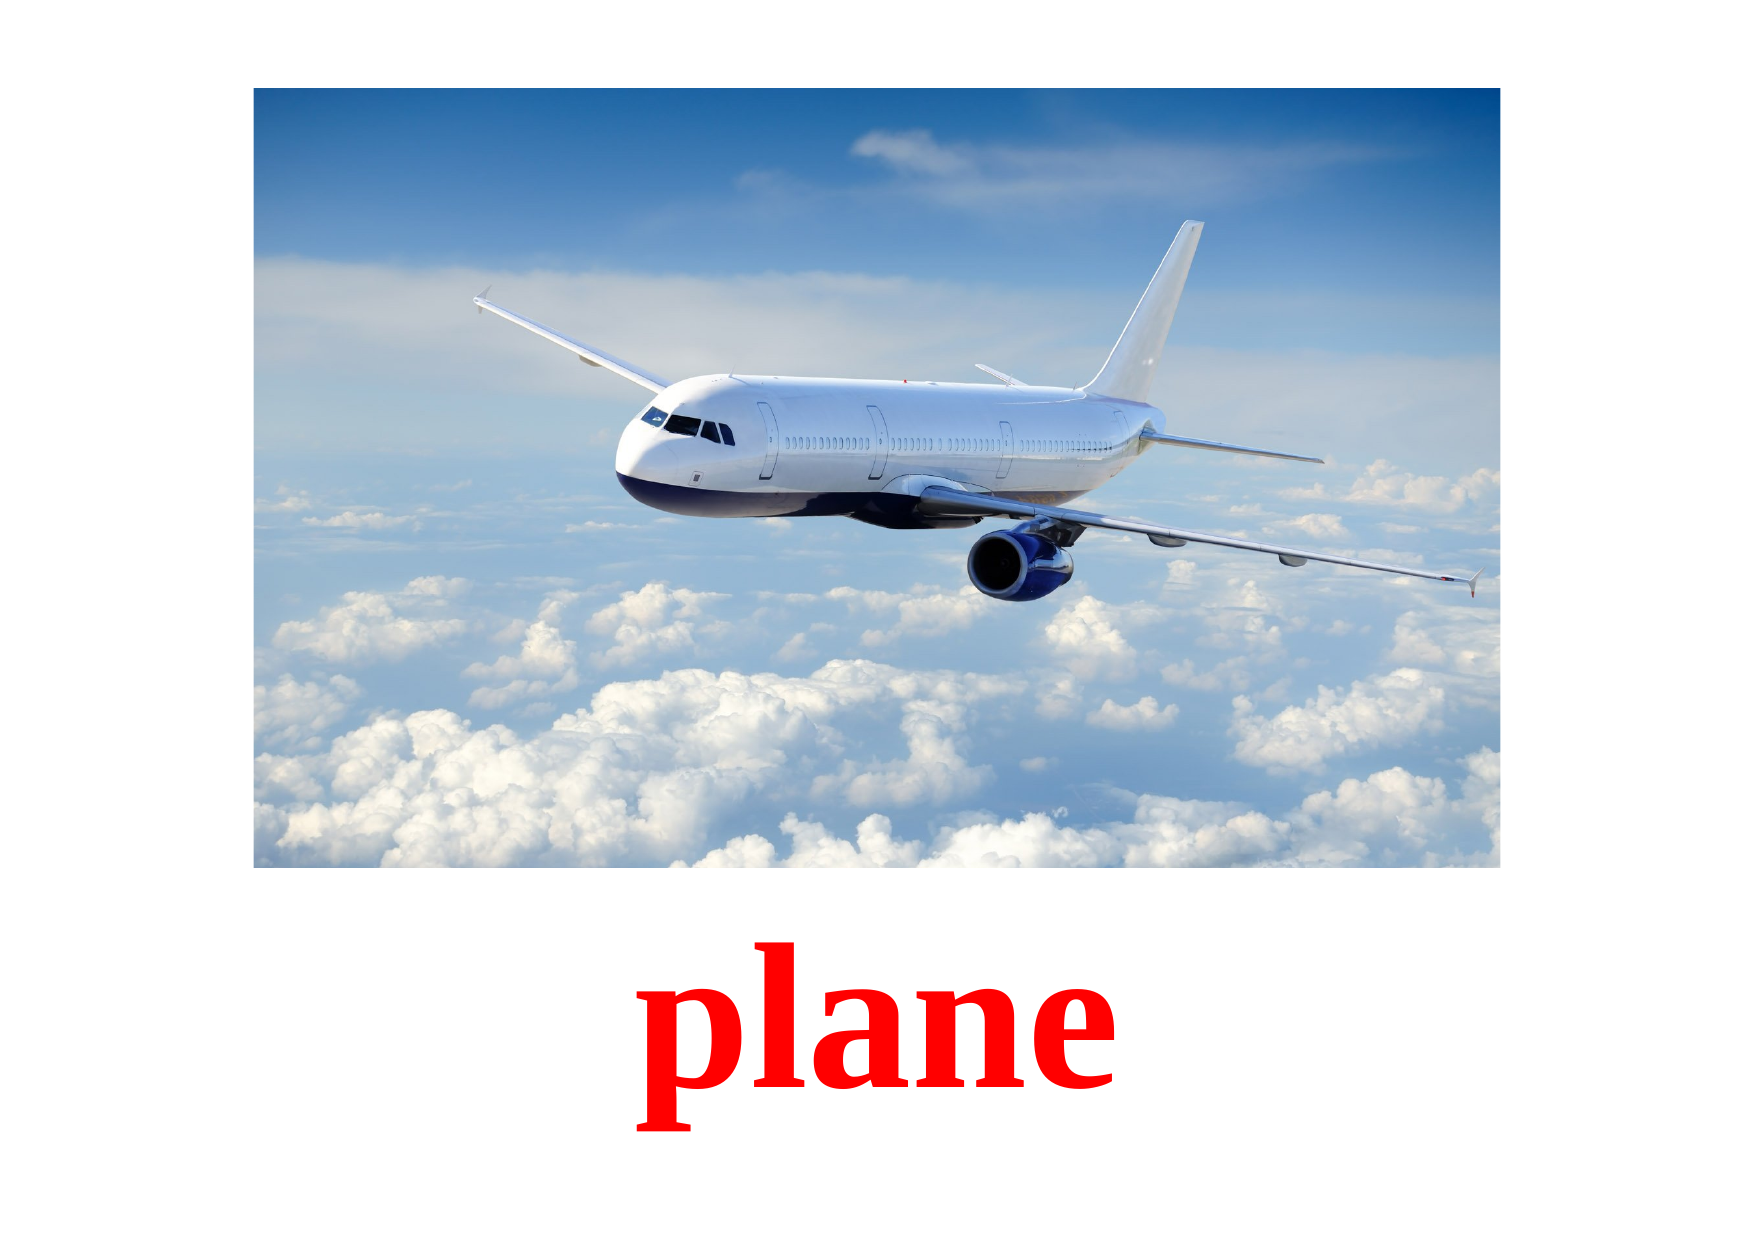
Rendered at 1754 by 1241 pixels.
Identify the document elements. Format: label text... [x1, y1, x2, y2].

text plane [118, 893, 1636, 1132]
picture [253, 88, 1501, 868]
